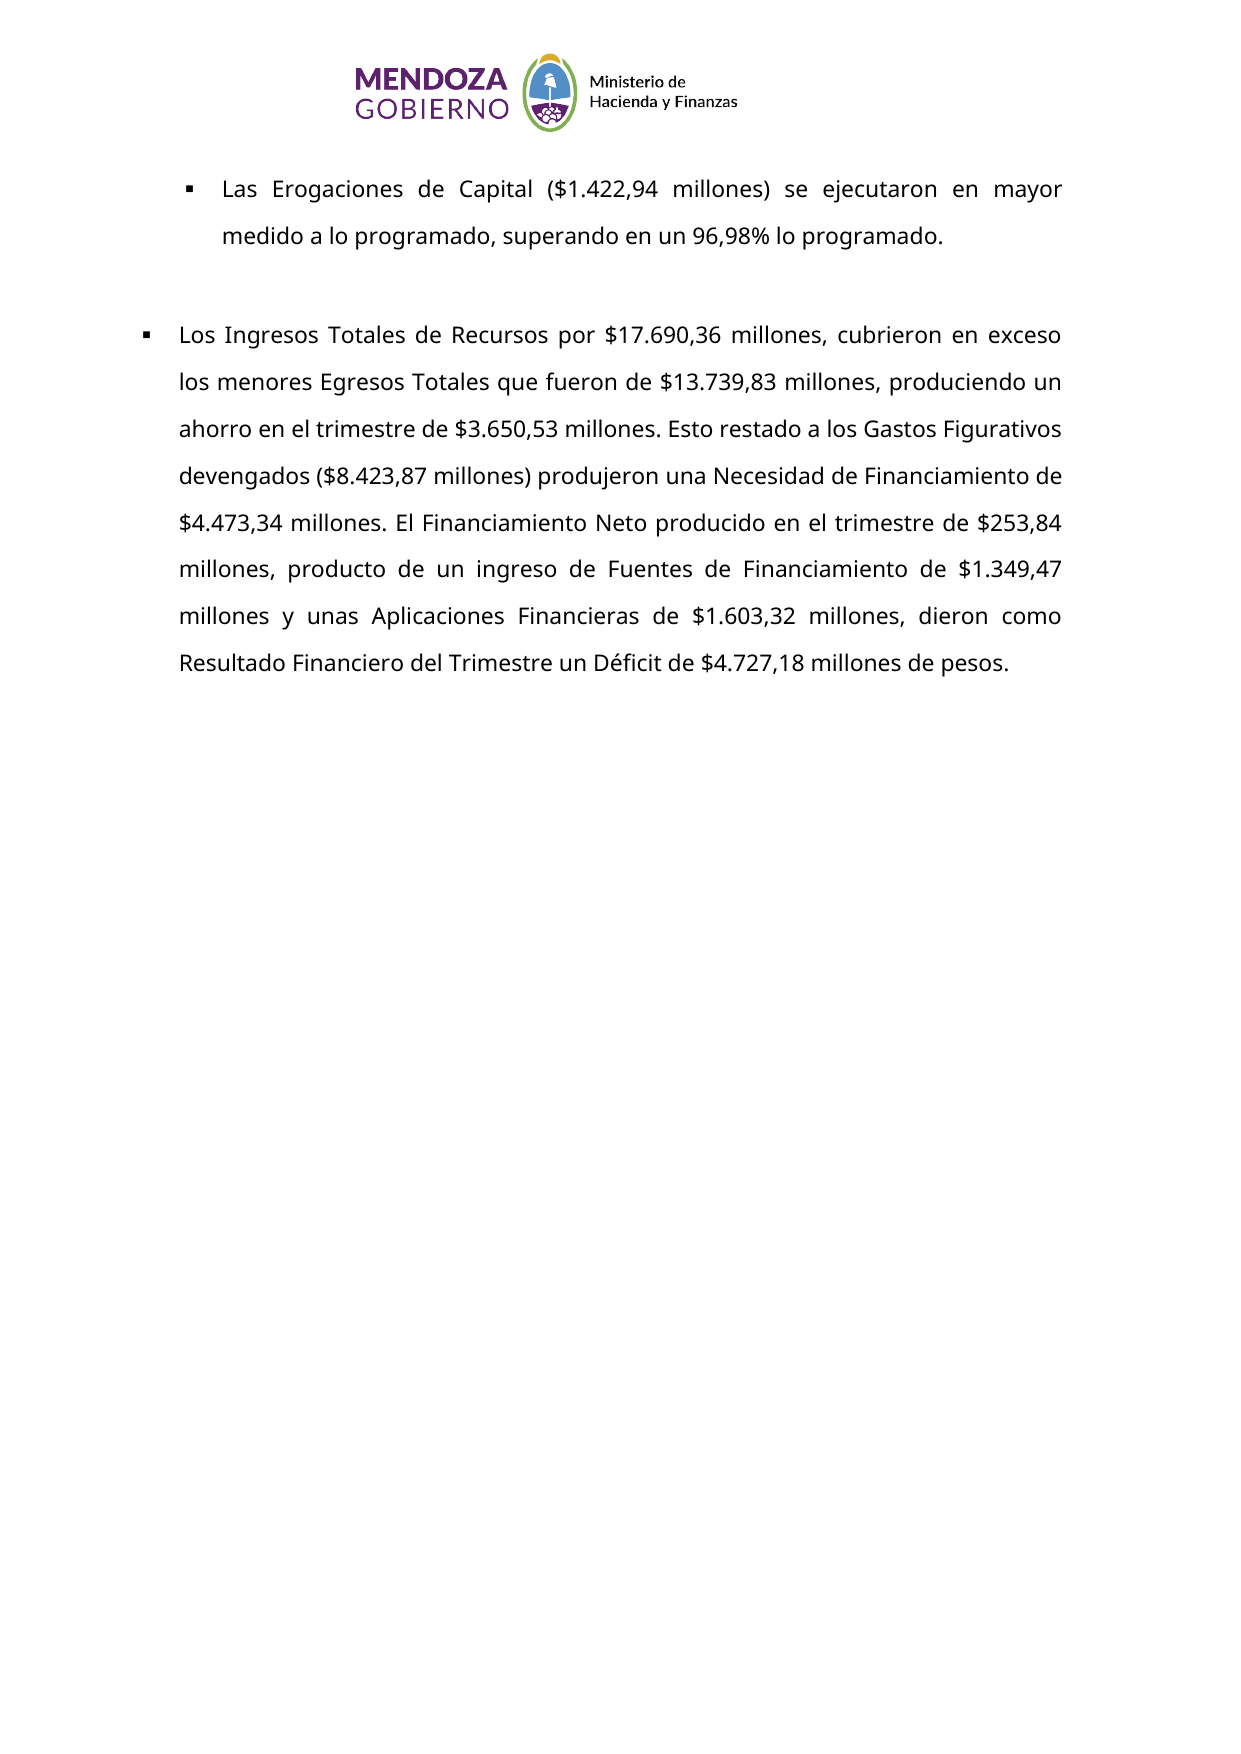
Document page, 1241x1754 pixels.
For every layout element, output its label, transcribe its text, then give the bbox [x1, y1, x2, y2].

picture [103, 29, 990, 156]
list Los Ingresos Totales de Recursos por $17.690,36 millones, cubrieron en exceso los menores Egresos Totales que fueron de $13.739,83 millones, produciendo un ahorro en el trimestre de $3.650,53 millones. Esto restado a los Gastos Figurativos devengados ($8.423,87 millones) produjeron una Necesidad de Financiamiento de $4.473,34 millones. El Financiamiento Neto producido en el trimestre de $253,84 millones, producto de un ingreso de Fuentes de Financiamiento de $1.349,47 millones y unas Aplicaciones Financieras de $1.603,32 millones, dieron como Resultado Financiero del Trimestre un Déficit de $4.727,18 millones de pesos. [141, 319, 1063, 678]
list Las Erogaciones de Capital ($1.422,94 millones) se ejecutaron en mayor medido a lo programado, superando en un 96,98% lo programado. [184, 173, 1063, 251]
